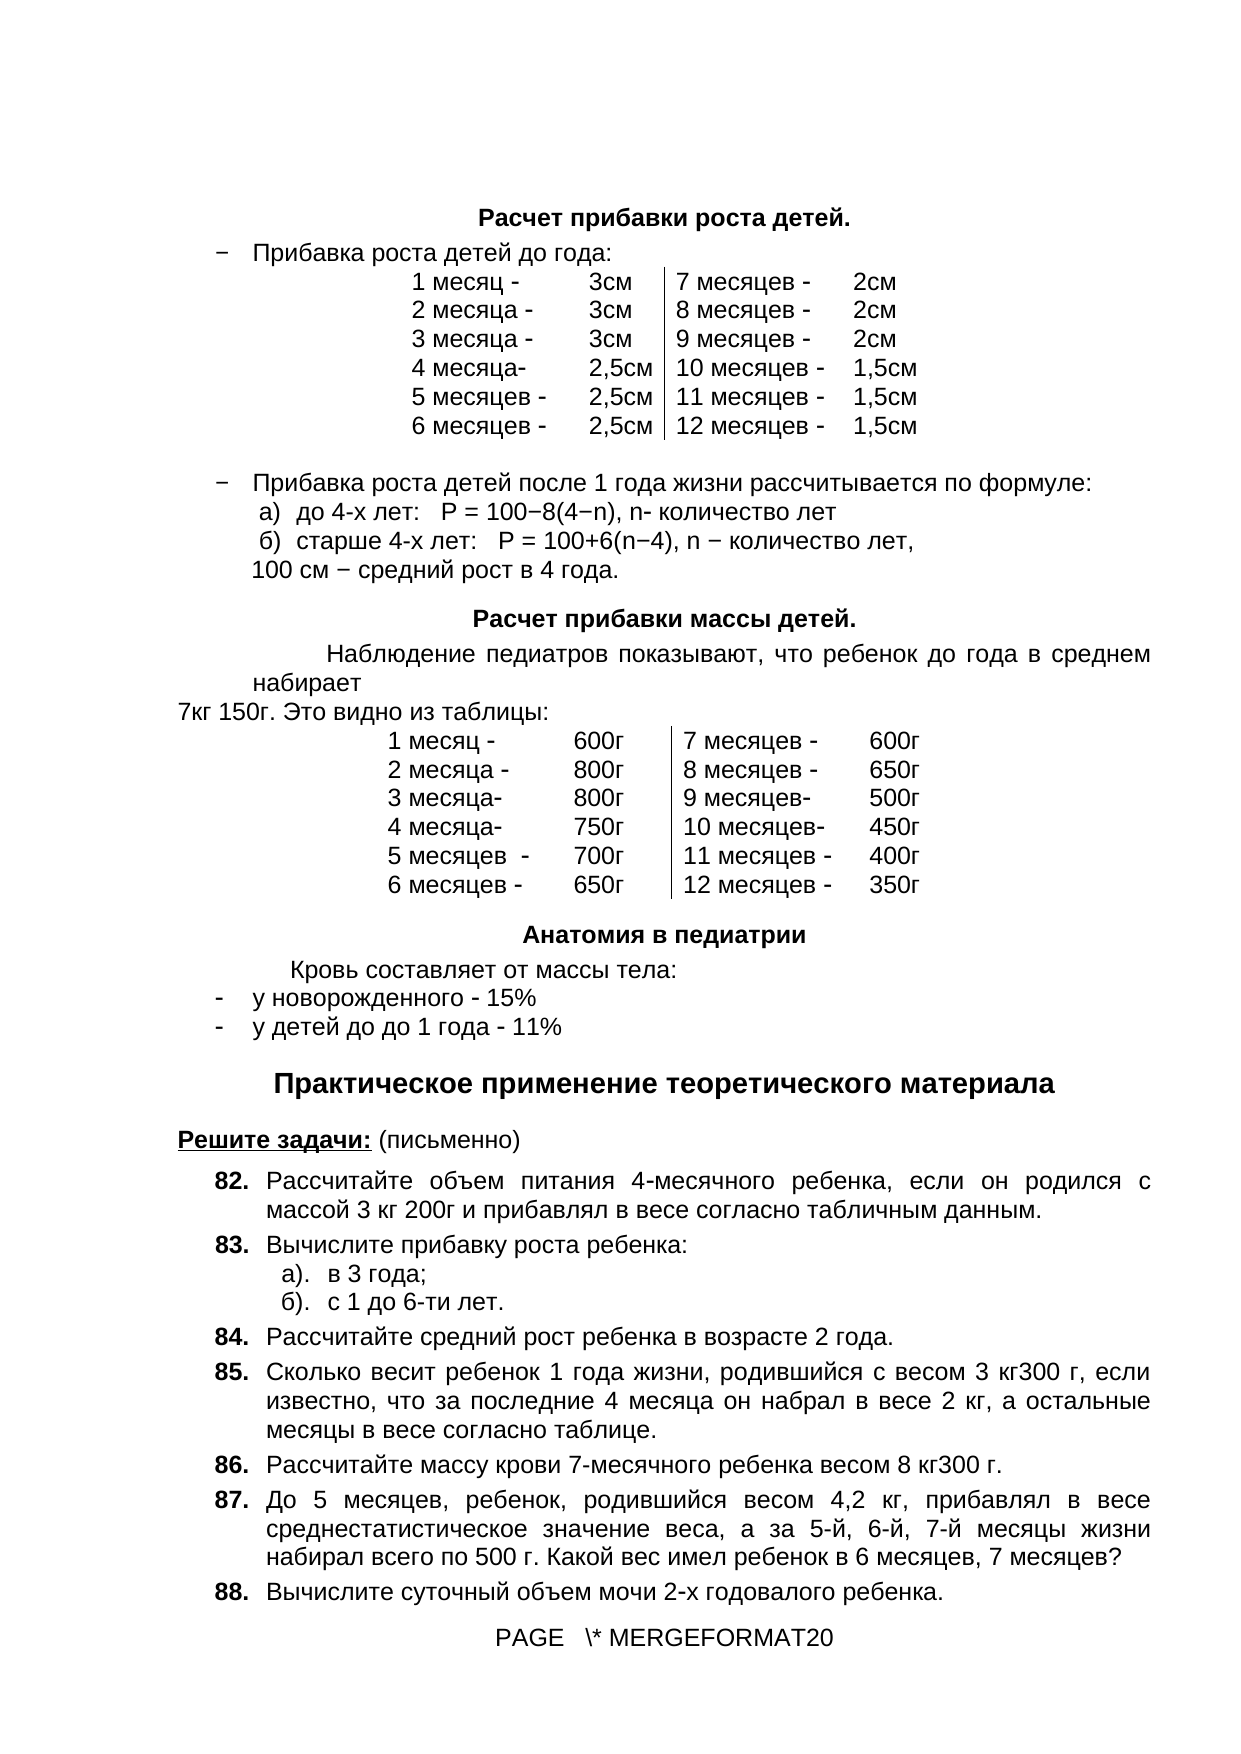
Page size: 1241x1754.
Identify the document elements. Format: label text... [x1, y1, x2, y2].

table_cell 2,5см [578, 353, 664, 382]
text Решите задачи: (письменно) [177, 1125, 1152, 1153]
list у детей до до 1 года 11% [215, 1012, 1152, 1041]
table_cell 2см [842, 324, 929, 353]
table_cell 400г [858, 841, 953, 870]
table_cell 2 месяца [400, 295, 577, 324]
table_cell 1,5см [842, 353, 929, 382]
table_cell 2см [842, 295, 929, 324]
table_cell 6 месяцев [400, 411, 577, 440]
table_header 7 месяцев [672, 726, 858, 754]
list Сколько весит ребенок 1 года жизни, родившийся с весом , если известно, что за последние 4 месяца он набрал в весе , а остальные месяцы в весе согласно таблице. [214, 1357, 1152, 1443]
table_cell 1,5см [842, 411, 929, 440]
table_cell 9 месяцев [672, 784, 858, 812]
table_cell 12 месяцев [665, 411, 842, 440]
list с 1 до 6-ти лет. [310, 1287, 1152, 1316]
table_header 3см [578, 267, 664, 295]
subtitle Практическое применение теоретического материала [177, 1066, 1152, 1100]
table_cell 500г [858, 784, 953, 812]
table_cell 4 месяца [376, 812, 562, 841]
text Анатомия в педиатрии [177, 920, 1152, 948]
table_cell 650г [562, 870, 671, 899]
table_cell 800г [562, 784, 671, 812]
list в 3 года; [310, 1258, 1152, 1287]
table_header 7 месяцев [665, 267, 842, 295]
text Раcчет прибавки массы детей. [177, 604, 1152, 633]
list Рассчитайте объем питания 4месячного ребенка, если он родился с массой 200г и прибавлял в весе согласно табличным данным. [214, 1166, 1152, 1223]
list старше 4-х лет: Р = 100+6(n−4), n − количество лет, [258, 526, 1152, 555]
list До 5 месяцев, ребенок, родившийся весом , прибавлял в весе среднестатистическое значение веса, а за 5-й, 6-й, 7-й месяцы жизни набирал всего по . Какой вес имел ребенок в 6 месяцев, 7 месяцев? [214, 1485, 1152, 1571]
text Расчет прибавки роста детей. [177, 203, 1152, 231]
list Вычислите прибавку роста ребенка: [215, 1230, 1152, 1258]
table_cell 1,5см [842, 382, 929, 411]
table_header 2см [842, 267, 929, 295]
text − средний рост в 4 года. [251, 555, 1152, 584]
table_cell 700г [562, 841, 671, 870]
table_cell 12 месяцев [672, 870, 858, 899]
table_cell 3 месяца [376, 784, 562, 812]
list Прибавка роста детей после 1 года жизни рассчитывается по формуле: [215, 468, 1152, 497]
table_header 600г [858, 726, 953, 754]
table_cell 800г [562, 755, 671, 783]
table_cell 5 месяцев [376, 841, 562, 870]
list Рассчитайте массу крови 7-месячного ребенка весом . [214, 1450, 1152, 1478]
table_cell 5 месяцев [400, 382, 577, 411]
table_cell 350г [858, 870, 953, 899]
list Рассчитайте средний рост ребенка в возрасте 2 года. [214, 1322, 1152, 1351]
table_header 600г [562, 726, 671, 754]
table_cell 9 месяцев [665, 324, 842, 353]
table_header 1 месяц [376, 726, 562, 754]
list у новорожденного 15% [215, 983, 1152, 1012]
table_cell 3см [578, 295, 664, 324]
table_cell 750г [562, 812, 671, 841]
text 7кг 150г. Это видно из таблицы: [177, 697, 1152, 726]
table_cell 3см [578, 324, 664, 353]
text Наблюдение педиатров показывают, что ребенок до года в среднем набирает [252, 639, 1152, 697]
text Кровь составляет от массы тела: [252, 955, 1152, 983]
table_cell 2 месяца [376, 755, 562, 783]
table_header 1 месяц [400, 267, 577, 295]
table_cell 2,5см [578, 411, 664, 440]
table_cell 4 месяца [400, 353, 577, 382]
table_cell 10 месяцев [672, 812, 858, 841]
table_cell 3 месяца [400, 324, 577, 353]
table_cell 8 месяцев [665, 295, 842, 324]
list Вычислите суточный объем мочи 2х годовалого ребенка. [214, 1577, 1152, 1606]
table_cell 11 месяцев [665, 382, 842, 411]
table_cell 11 месяцев [672, 841, 858, 870]
table_cell 6 месяцев [376, 870, 562, 899]
table_cell 450г [858, 812, 953, 841]
table_cell 650г [858, 755, 953, 783]
table_cell 2,5см [578, 382, 664, 411]
list Прибавка роста детей до года: [215, 238, 1152, 267]
table_cell 10 месяцев [665, 353, 842, 382]
list до 4-х лет: Р = 100−8(4−n), n количество лет [258, 497, 1152, 526]
table_cell 8 месяцев [672, 755, 858, 783]
